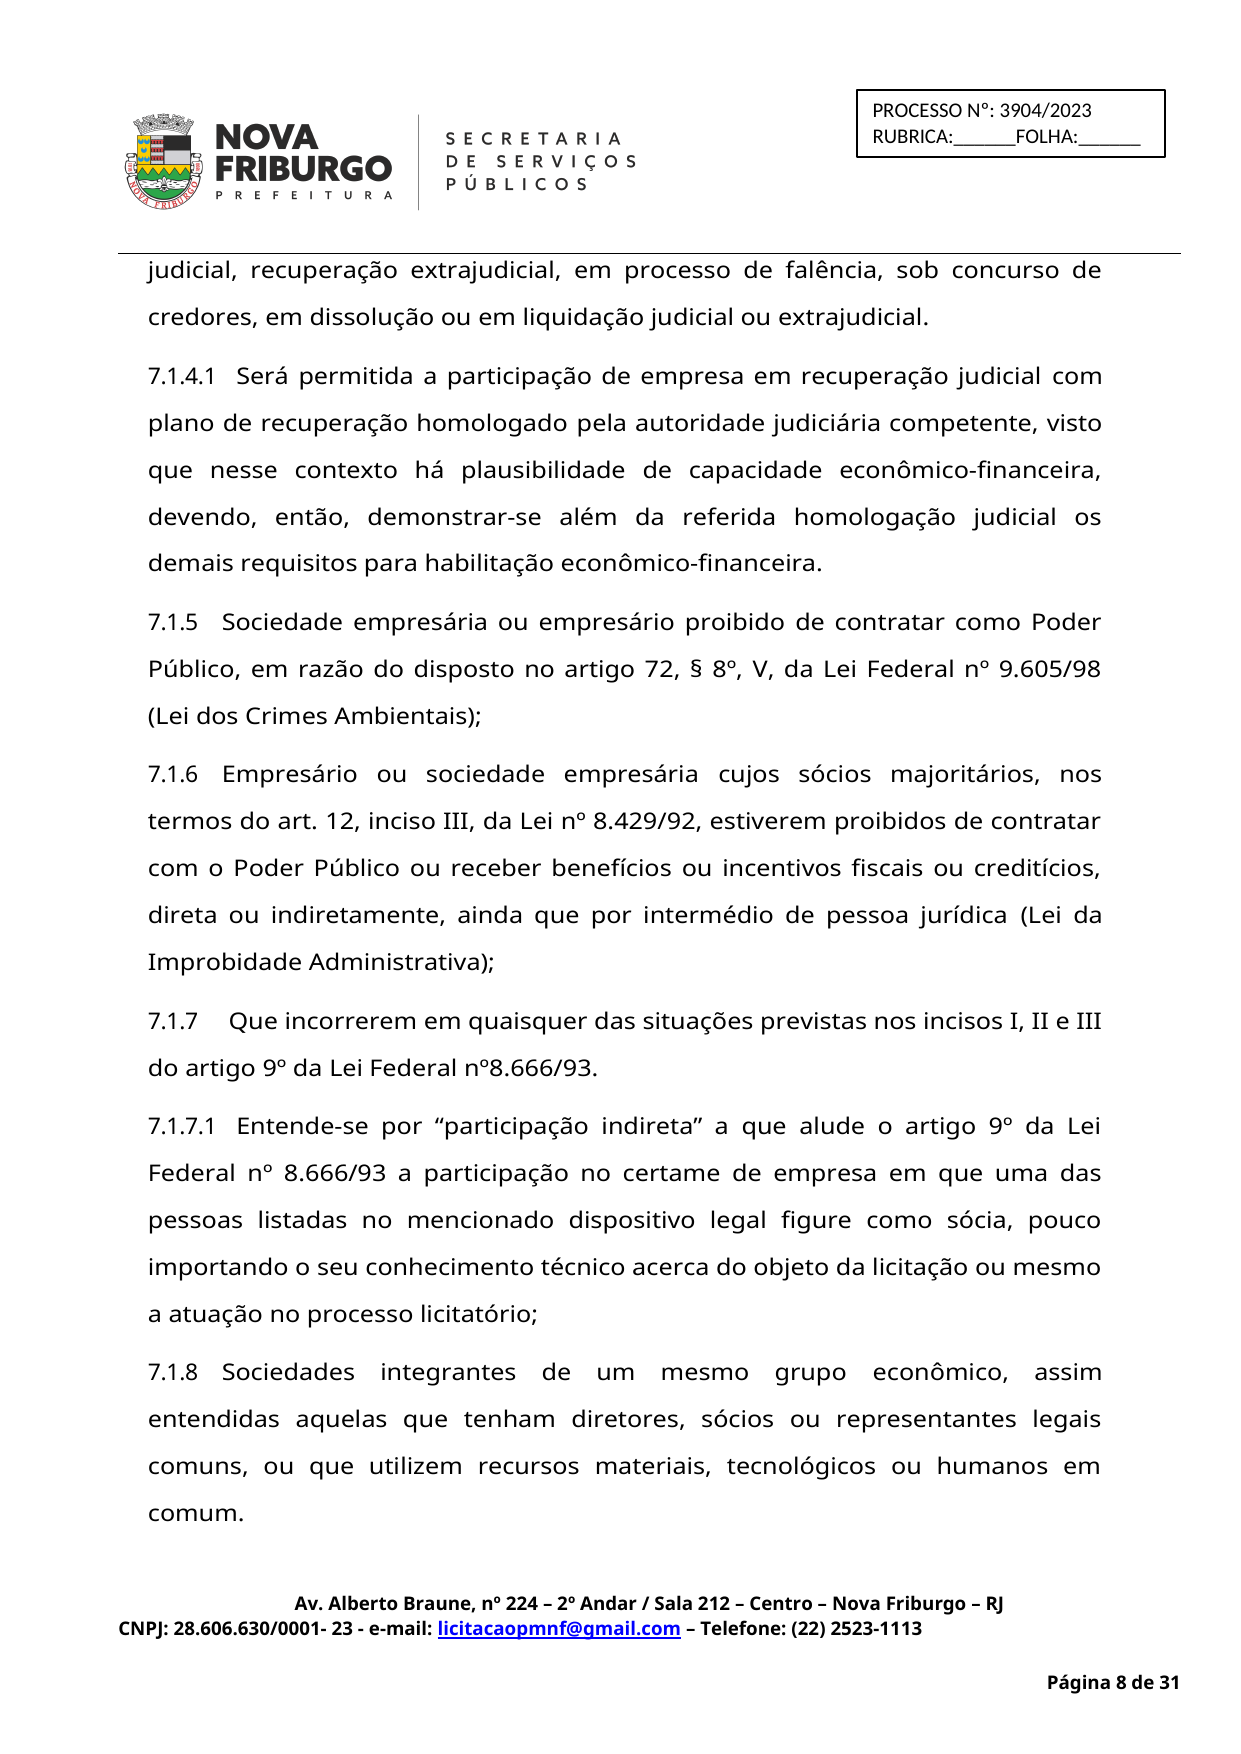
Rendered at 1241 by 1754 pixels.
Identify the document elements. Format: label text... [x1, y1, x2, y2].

list Sociedade empresária ou empresário proibido de contratar como Poder Público, em razão do disposto no artigo 72, § 8º, V, da Lei Federal nº 9.605/98 (Lei dos Crimes Ambientais); [148, 606, 1103, 731]
list Será permitida a participação de empresa em recuperação judicial com plano de recuperação homologado pela autoridade judiciária competente, visto que nesse contexto há plausibilidade de capacidade econômico-financeira, devendo, então, demonstrar-se além da referida homologação judicial os demais requisitos para habilitação econômico-financeira. [148, 360, 1103, 579]
picture [118, 97, 653, 222]
list Que incorrerem em quaisquer das situações previstas nos incisos I, II e III do artigo 9º da Lei Federal nº8.666/93. [148, 1004, 1103, 1083]
list Entende-se por “participação indireta” a que alude o artigo 9º da Lei Federal nº 8.666/93 a participação no certame de empresa em que uma das pessoas listadas no mencionado dispositivo legal figure como sócia, pouco importando o seu conhecimento técnico acerca do objeto da licitação ou mesmo a atuação no processo licitatório; [148, 1110, 1103, 1329]
list Empresário ou sociedade empresária cujos sócios majoritários, nos termos do art. 12, inciso III, da Lei nº 8.429/92, estiverem proibidos de contratar com o Poder Público ou receber benefícios ou incentivos fiscais ou creditícios, direta ou indiretamente, ainda que por intermédio de pessoa jurídica (Lei da Improbidade Administrativa); [148, 758, 1103, 977]
list Sociedades integrantes de um mesmo grupo econômico, assim entendidas aquelas que tenham diretores, sócios ou representantes legais comuns, ou que utilizem recursos materiais, tecnológicos ou humanos em comum. [148, 1356, 1103, 1528]
